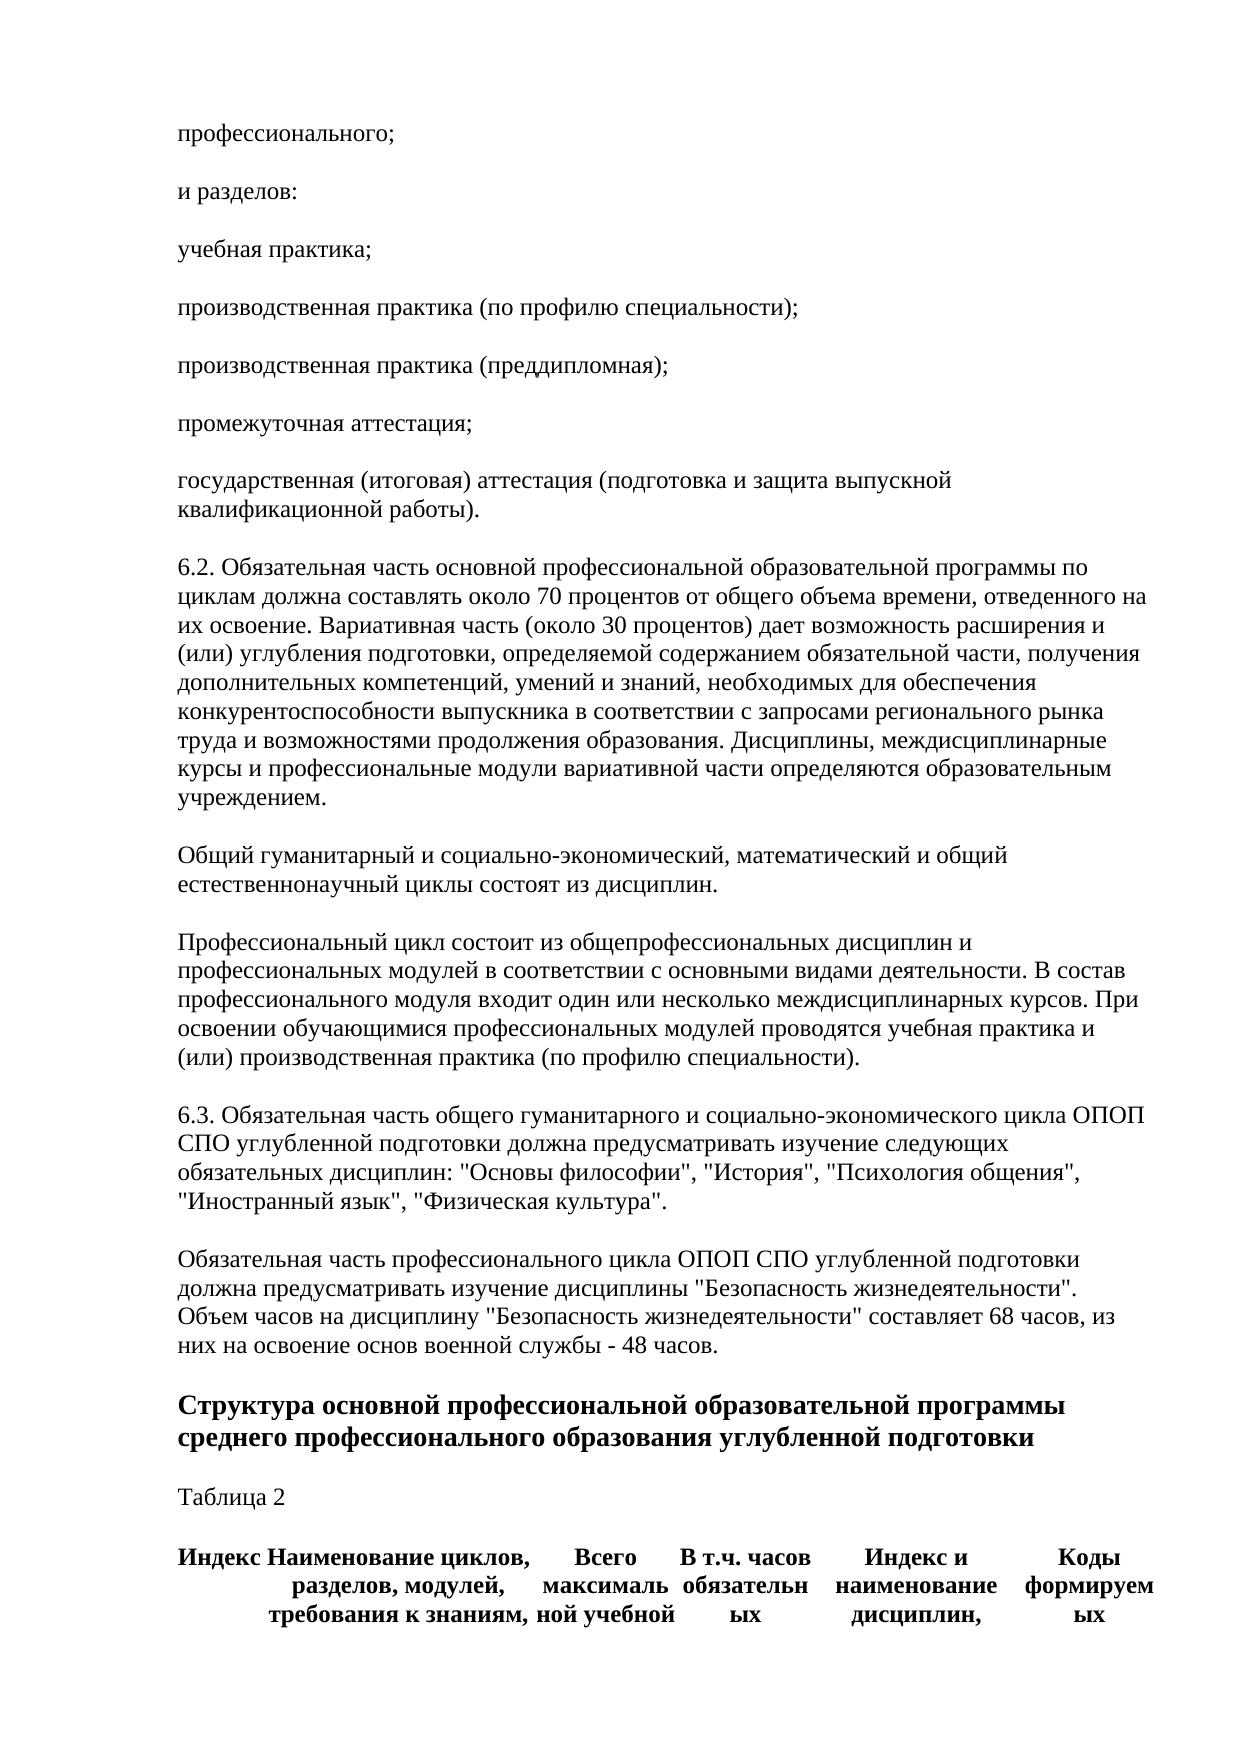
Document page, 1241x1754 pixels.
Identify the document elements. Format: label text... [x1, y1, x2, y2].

text Общий гуманитарный и социально-экономический, математический и общий естественнонаучный циклы состоят из дисциплин. [177, 840, 1152, 898]
text государственная (итоговая) аттестация (подготовка и защита выпускной квалификационной работы). [177, 466, 1152, 523]
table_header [534, 1540, 677, 1629]
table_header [813, 1540, 1019, 1629]
text промежуточная аттестация; [177, 408, 1152, 436]
table_header Индекс [176, 1540, 263, 1629]
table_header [1019, 1540, 1159, 1629]
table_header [677, 1540, 813, 1629]
text Структура основной профессиональной образовательной программы среднего профессионального образования углубленной подготовки [177, 1388, 1152, 1453]
text Профессиональный цикл состоит из общепрофессиональных дисциплин и профессиональных модулей в соответствии с основными видами деятельности. В состав профессионального модуля входит один или несколько междисциплинарных курсов. При освоении обучающимися профессиональных модулей проводятся учебная практика и (или) производственная практика (по профилю специальности). [177, 927, 1152, 1071]
text профессионального; [177, 118, 1152, 147]
text производственная практика (по профилю специальности); [177, 292, 1152, 321]
text 6.2. Обязательная часть основной профессиональной образовательной программы по циклам должна составлять около 70 процентов от общего объема времени, отведенного на их освоение. Вариативная часть (около 30 процентов) дает возможность расширения и (или) углубления подготовки, определяемой содержанием обязательной части, получения дополнительных компетенций, умений и знаний, необходимых для обеспечения конкурентоспособности выпускника в соответствии с запросами регионального рынка труда и возможностями продолжения образования. Дисциплины, междисциплинарные курсы и профессиональные модули вариативной части определяются образовательным учреждением. [177, 552, 1152, 811]
text учебная практика; [177, 234, 1152, 263]
text Обязательная часть профессионального цикла ОПОП СПО углубленной подготовки должна предусматривать изучение дисциплины "Безопасность жизнедеятельности". Объем часов на дисциплину "Безопасность жизнедеятельности" составляет 68 часов, из них на освоение основ военной службы - 48 часов. [177, 1244, 1152, 1359]
text Таблица 2 [177, 1482, 1152, 1511]
text и разделов: [177, 176, 1152, 205]
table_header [263, 1540, 534, 1629]
text 6.3. Обязательная часть общего гуманитарного и социально-экономического цикла ОПОП СПО углубленной подготовки должна предусматривать изучение следующих обязательных дисциплин: "Основы философии", "История", "Психология общения", "Иностранный язык", "Физическая культура". [177, 1100, 1152, 1215]
text производственная практика (преддипломная); [177, 350, 1152, 378]
